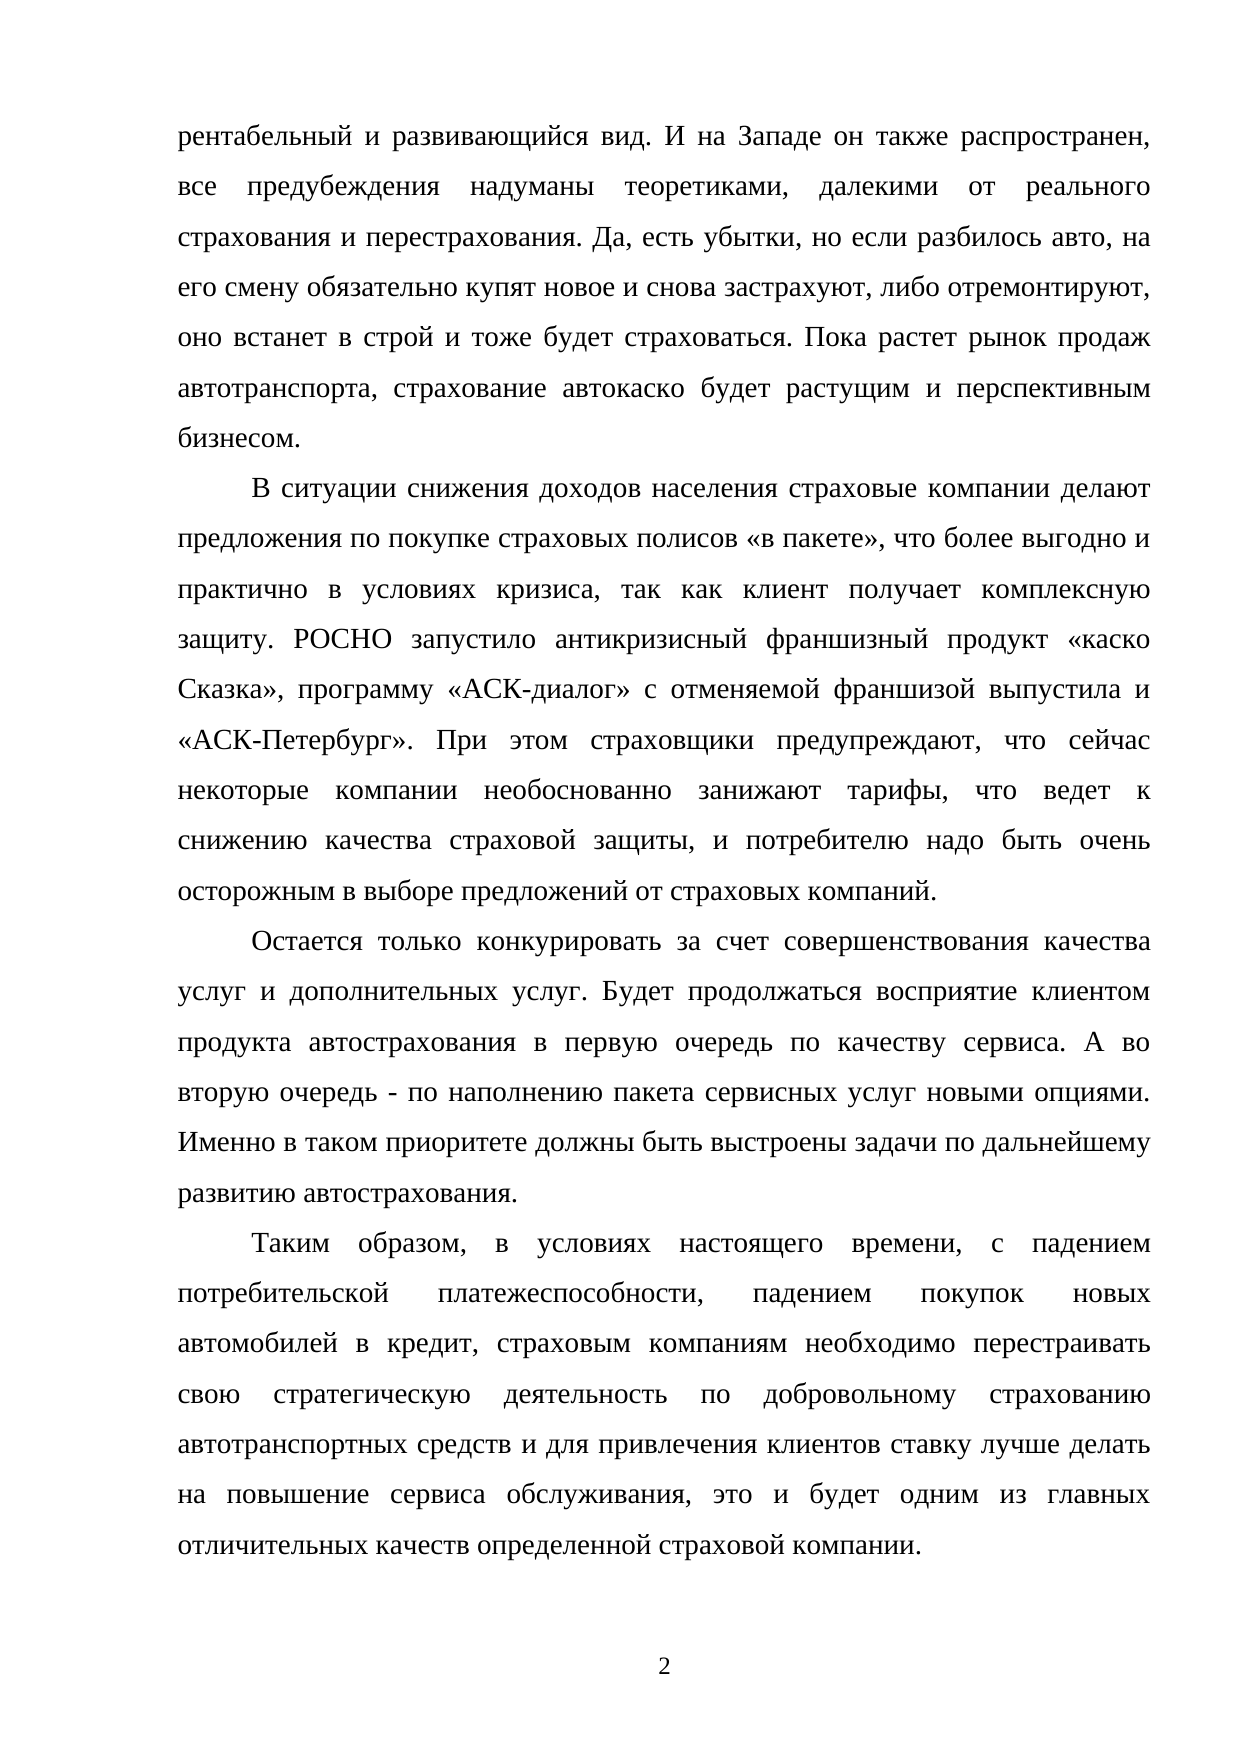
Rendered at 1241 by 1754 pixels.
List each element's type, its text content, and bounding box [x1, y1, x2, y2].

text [177, 118, 1152, 453]
text В ситуации снижения доходов населения страховые компании делают предложения по покупке страховых полисов «в пакете», что более выгодно и практично в условиях кризиса, так как клиент получает комплексную защиту. РОСНО запустило антикризисный франшизный продукт «каско Сказка», программу «АСК-диалог» с отменяемой франшизой выпустила и «АСК-Петербург». При этом страховщики предупреждают, что сейчас некоторые компании необоснованно занижают тарифы, что ведет к снижению качества страховой защиты, и потребителю надо быть очень осторожным в выборе предложений от страховых компаний. [177, 470, 1152, 906]
text Остается только конкурировать за счет совершенствования качества услуг и дополнительных услуг. Будет продолжаться восприятие клиентом продукта автострахования в первую очередь по качеству сервиса. А во вторую очередь - по наполнению пакета сервисных услуг новыми опциями. Именно в таком приоритете должны быть выстроены задачи по дальнейшему развитию автострахования. [177, 923, 1152, 1208]
text Таким образом, в условиях настоящего времени, с падением потребительской платежеспособности, падением покупок новых автомобилей в кредит, страховым компаниям необходимо перестраивать свою стратегическую деятельность по добровольному страхованию автотранспортных средств и для привлечения клиентов ставку лучше делать на повышение сервиса обслуживания, это и будет одним из главных отличительных качеств определенной страховой компании. [177, 1225, 1152, 1560]
